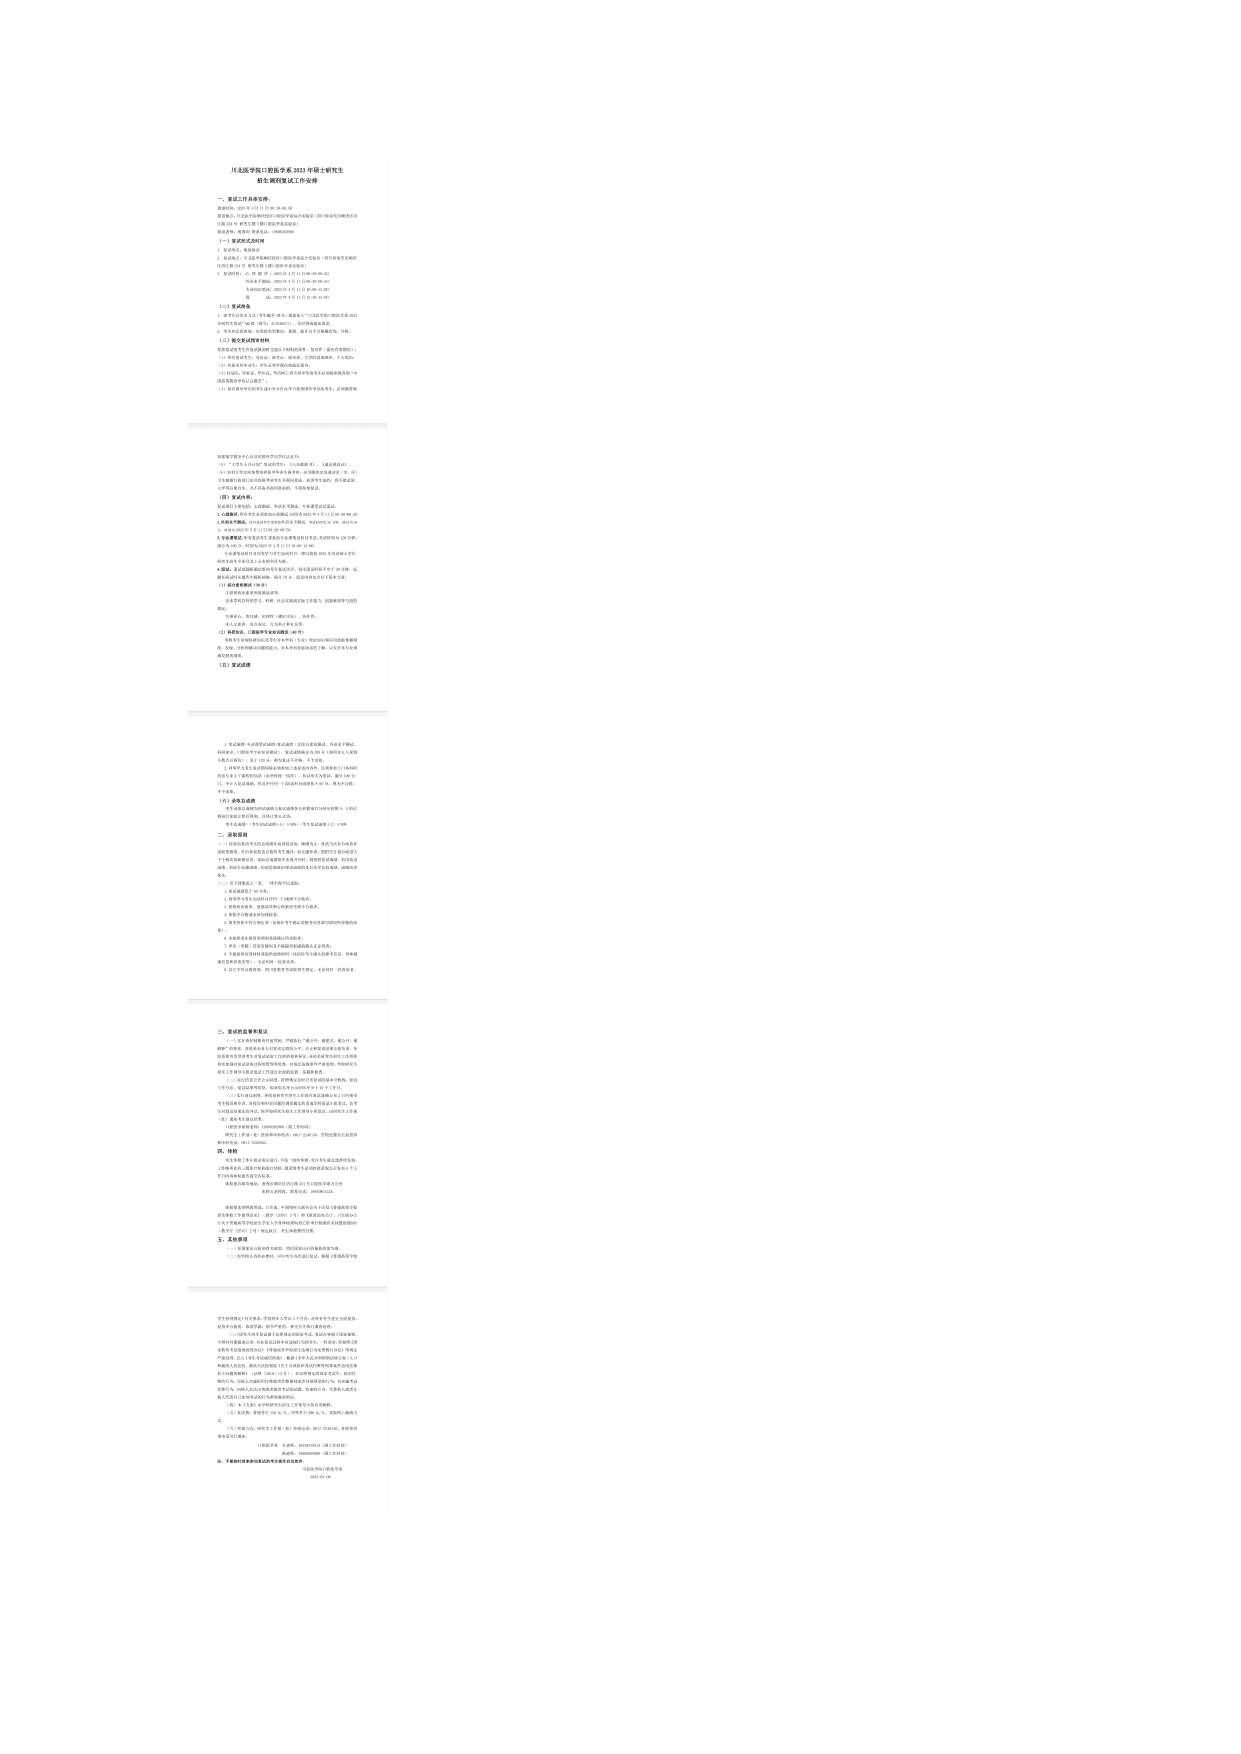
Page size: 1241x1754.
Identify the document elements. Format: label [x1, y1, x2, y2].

picture [187, 162, 388, 1512]
